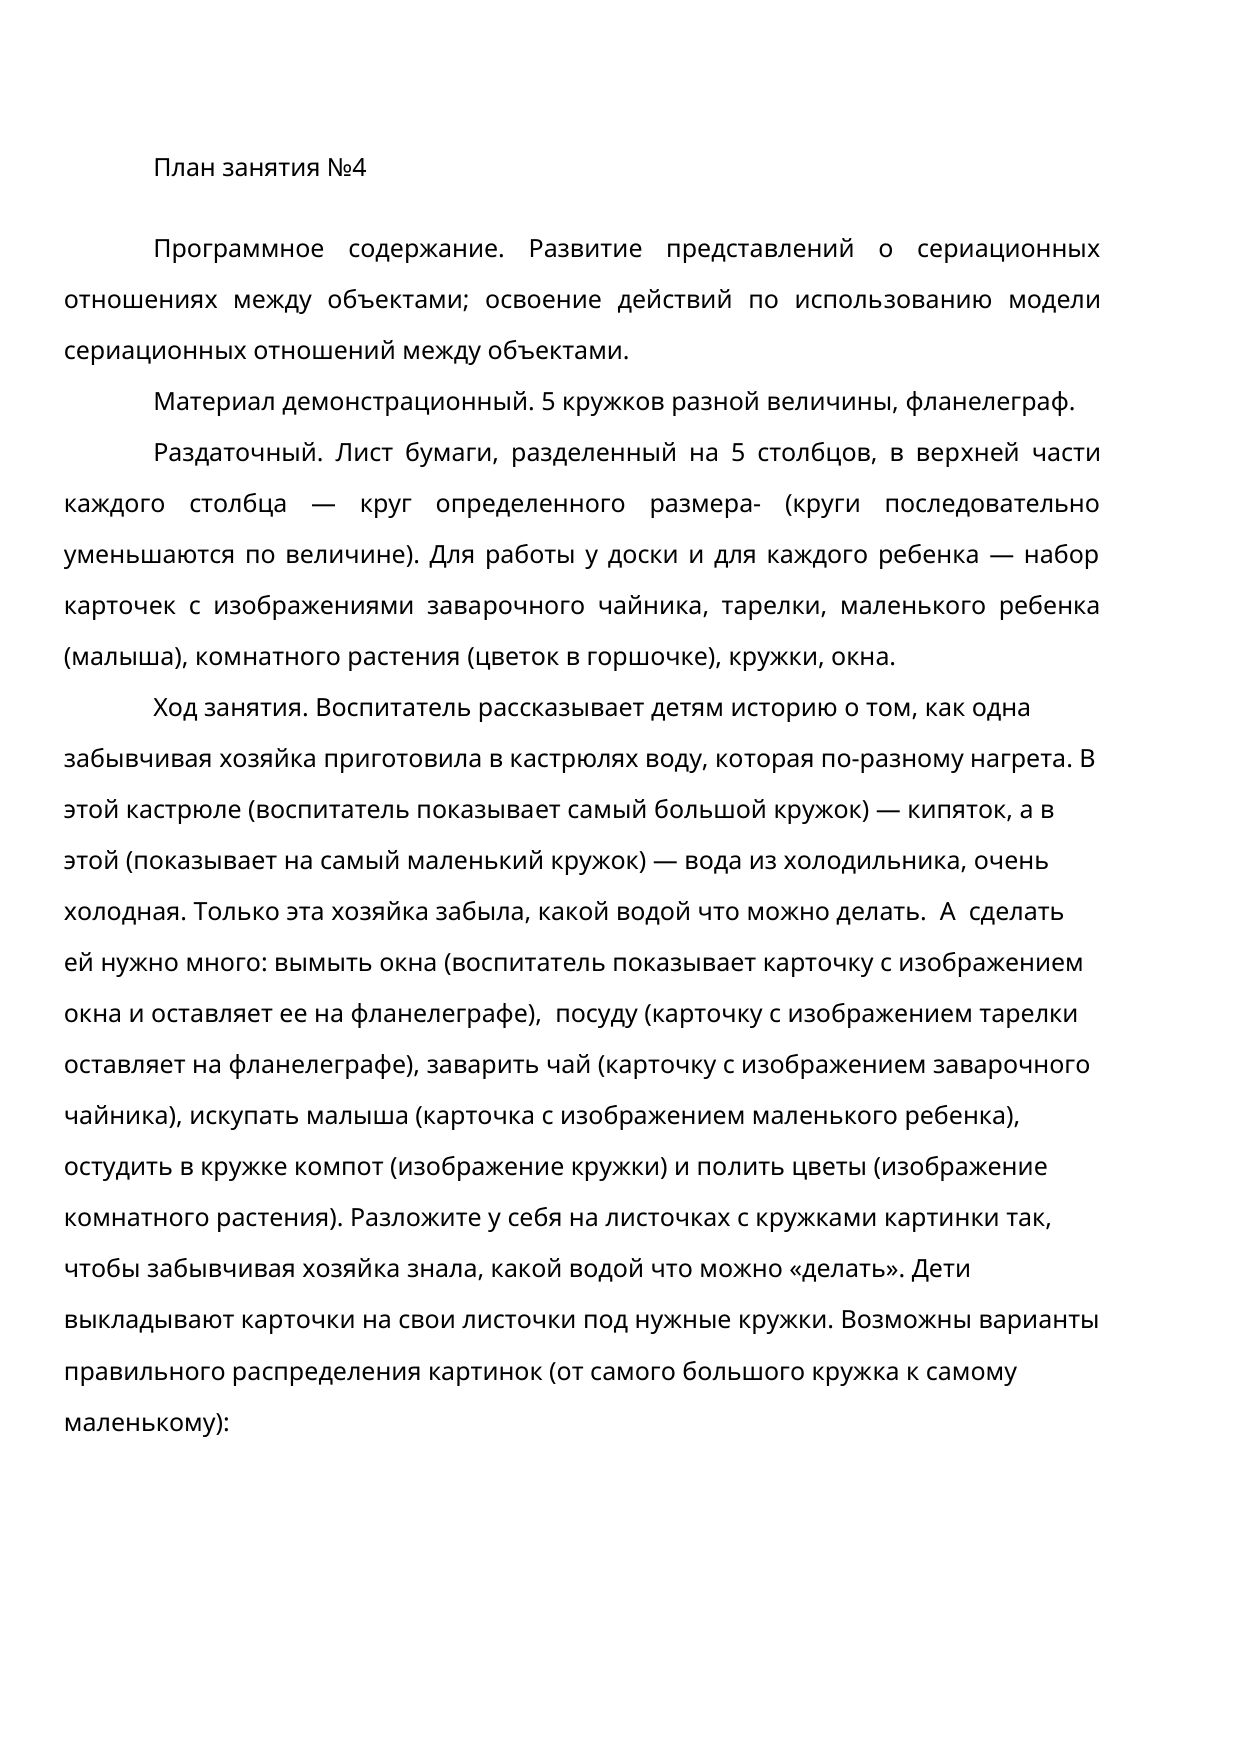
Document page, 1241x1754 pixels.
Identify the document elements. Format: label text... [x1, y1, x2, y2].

text Ход занятия. Воспитатель рассказывает детям историю о том, как одна забывчивая хозяйка приготовила в кастрюлях воду, которая по-разному нагрета. В этой кастрюле (воспитатель показывает самый большой кружок) — кипяток, а в этой (показывает на самый маленький кружок) — вода из холодильника, очень холодная. Только эта хозяйка забыла, какой водой что можно делать. А сделать ей нужно много: вымыть окна (воспитатель показывает карточку с изображением окна и оставляет ее на фланелеграфе), посуду (карточку с изображением тарелки оставляет на фланелеграфе), заварить чай (карточку с изображением заварочного чайника), искупать малыша (карточка с изображением маленького ребенка), остудить в кружке компот (изображение кружки) и полить цветы (изображение комнатного растения). Разложите у себя на листочках с кружками картинки так, чтобы забывчивая хозяйка знала, какой водой что можно «делать». Дети выкладывают карточки на свои листочки под нужные кружки. Возможны варианты правильного распределения картинок (от самого большого кружка к самому маленькому): [64, 690, 1101, 1438]
text Раздаточный. Лист бумаги, разделенный на 5 столбцов, в верхней части каждого столбца — круг определенного размера- (круги последовательно уменьшаются по величине). Для работы у доски и для каждого ребенка — набор карточек с изображениями заварочного чайника, тарелки, маленького ребенка (малыша), комнатного растения (цветок в горшочке), кружки, окна. [64, 434, 1101, 673]
text План занятия №4 [64, 150, 1101, 184]
text Программное содержание. Развитие представлений о сериационных отношениях между объектами; освоение действий по использованию модели сериационных отношений между объектами. [64, 230, 1101, 366]
text Материал демонстрационный. 5 кружков разной величины, фланелеграф. [64, 383, 1101, 417]
